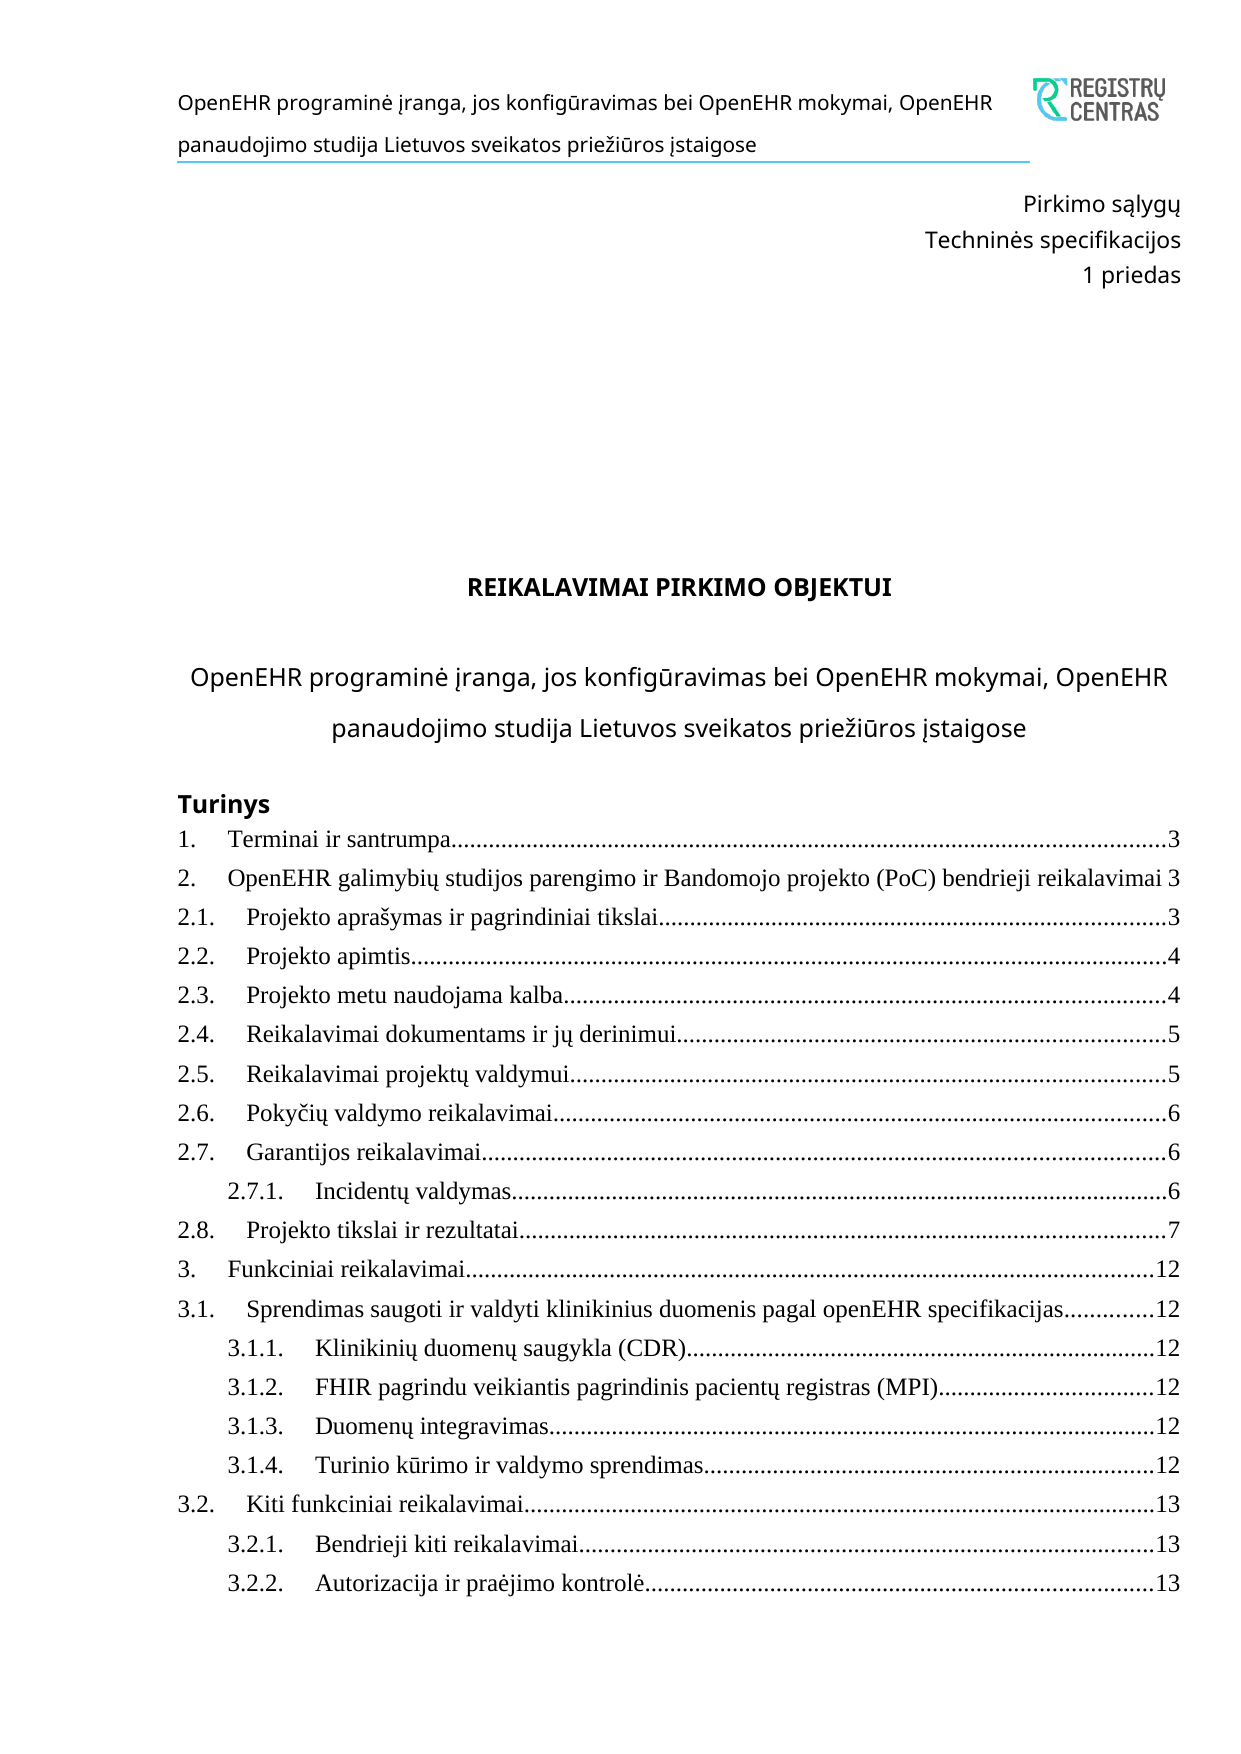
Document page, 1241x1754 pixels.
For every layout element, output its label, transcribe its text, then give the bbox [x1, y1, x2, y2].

text REIKALAVIMAI PIRKIMO OBJEKTUI [177, 569, 1181, 604]
text OpenEHR programinė įranga, jos konfigūravimas bei OpenEHR mokymai, OpenEHR panaudojimo studija Lietuvos sveikatos priežiūros įstaigose [177, 660, 1181, 745]
text Techninės specifikacijos [177, 223, 1181, 255]
text Pirkimo sąlygų [177, 188, 1181, 219]
text 1 priedas [312, 259, 1181, 291]
picture [1032, 76, 1166, 122]
